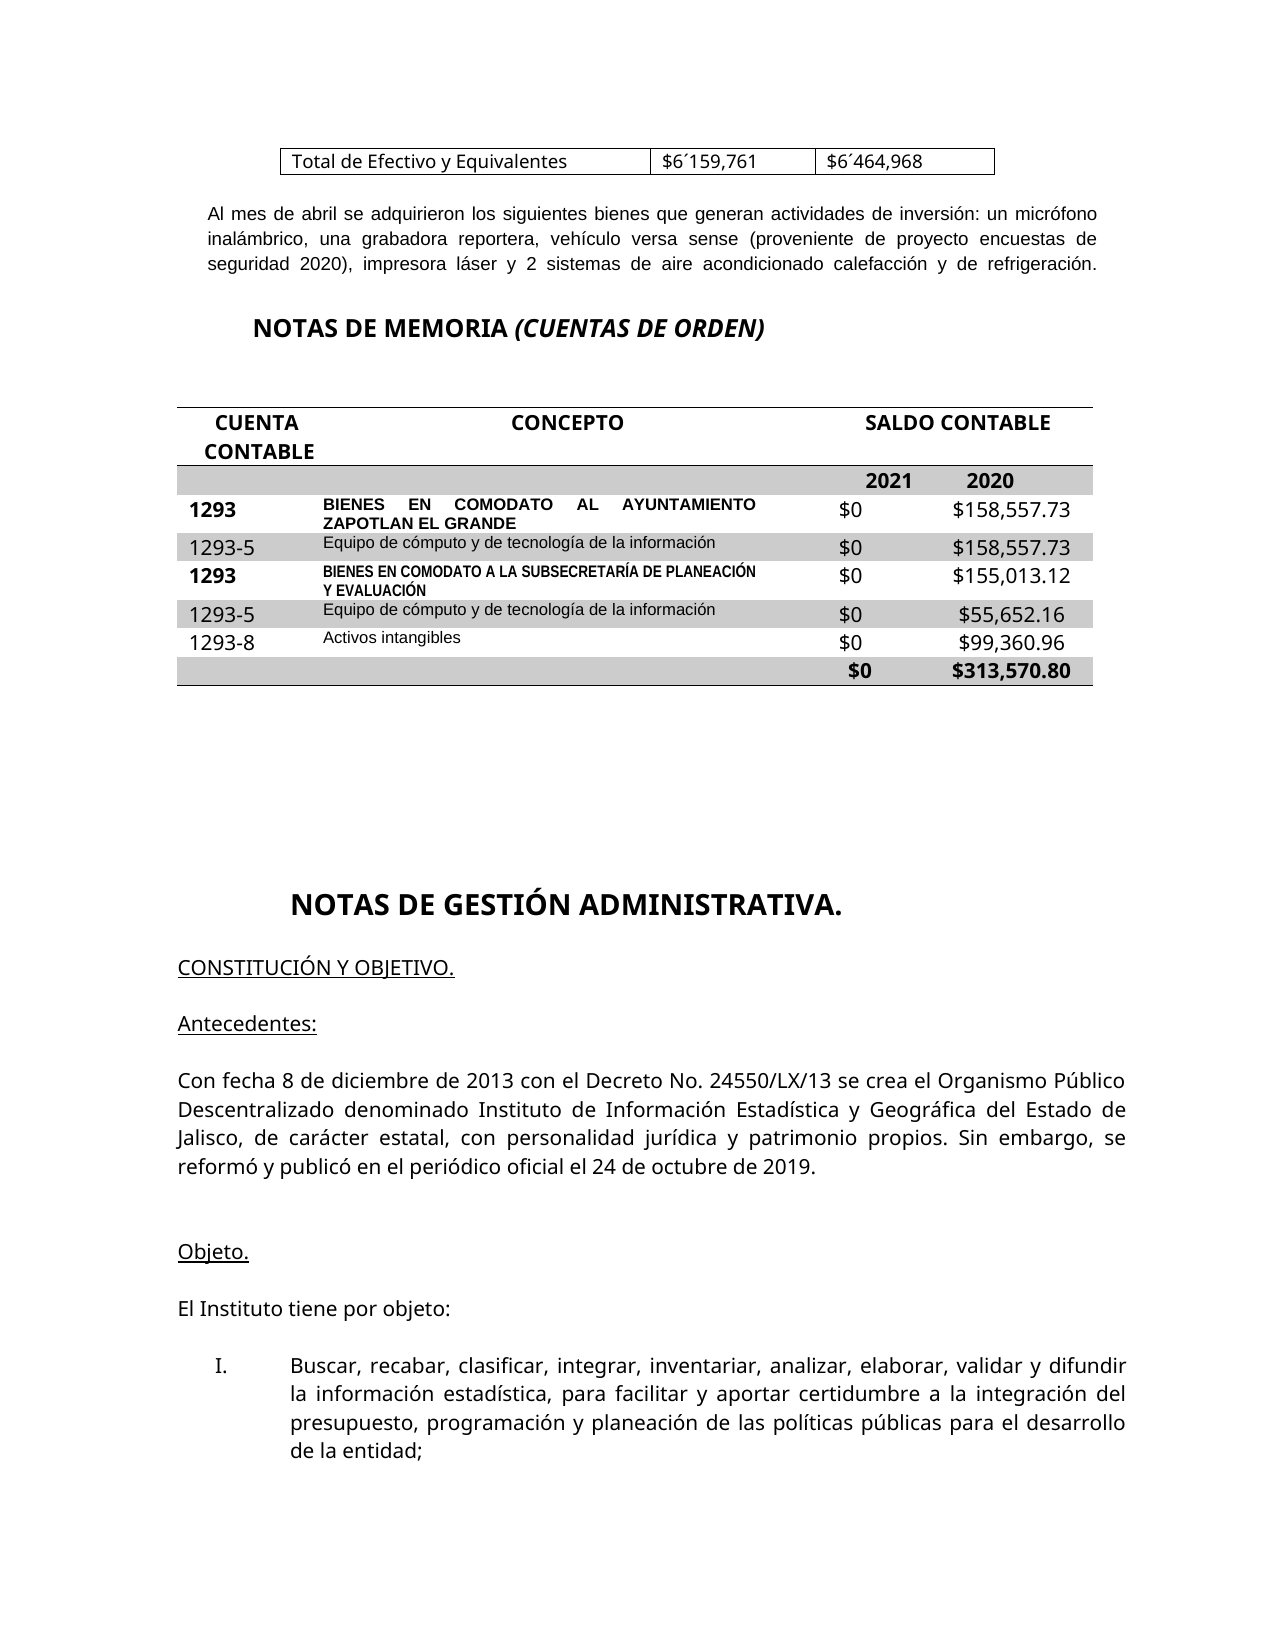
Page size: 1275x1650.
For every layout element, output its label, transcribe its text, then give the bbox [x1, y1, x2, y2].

text Antecedentes: [177, 1009, 1127, 1038]
table_cell $6´159,761 [651, 149, 815, 174]
table_cell 1293-5 [177, 600, 312, 628]
table_cell Equipo de cómputo y de tecnología de la información [312, 533, 768, 561]
table_cell 1293-5 [177, 533, 312, 561]
table_cell BIENES EN COMODATO AL AYUNTAMIENTO ZAPOTLAN EL GRANDE [312, 495, 768, 533]
table_header SALDO CONTABLE [794, 408, 1093, 465]
list Buscar, recabar, clasificar, integrar, inventariar, analizar, elaborar, validar y difundir la información estadística, para facilitar y aportar certidumbre a la integración del presupuesto, programación y planeación de las políticas públicas para el desarrollo de la entidad; [215, 1351, 1127, 1464]
text CONSTITUCIÓN Y OBJETIVO. [177, 953, 1127, 981]
table_cell $0 [768, 628, 901, 657]
table_cell 1293 [177, 561, 312, 600]
table_header CUENTA CONTABLE [177, 408, 312, 465]
table_cell [312, 466, 794, 495]
table_cell $55,652.16 [901, 600, 1093, 628]
table_cell $158,557.73 [901, 533, 1093, 561]
table_cell $155,013.12 [901, 561, 1093, 600]
table_cell 1293-8 [177, 628, 312, 657]
table_cell $6´464,968 [816, 149, 994, 174]
table_cell $0 [768, 561, 901, 600]
table_cell $0 [768, 600, 901, 628]
table_cell 1293 [177, 495, 312, 533]
table_cell $313,570.80 [901, 657, 1093, 685]
table_cell Total de Efectivo y Equivalentes [281, 149, 650, 174]
table_cell Activos intangibles [312, 628, 768, 657]
table_cell 2021 [794, 466, 955, 495]
text Con fecha 8 de diciembre de 2013 con el Decreto No. 24550/LX/13 se crea el Organismo Público Descentralizado denominado Instituto de Información Estadística y Geográfica del Estado de Jalisco, de carácter estatal, con personalidad jurídica y patrimonio propios. Sin embargo, se reformó y publicó en el periódico oficial el 24 de octubre de 2019. [177, 1066, 1127, 1180]
table_header CONCEPTO [312, 408, 794, 465]
table_cell $0 [768, 657, 901, 685]
table_cell [177, 466, 312, 495]
text NOTAS DE MEMORIA (CUENTAS DE ORDEN) [178, 311, 1127, 345]
table_cell $0 [768, 533, 901, 561]
text Objeto. [177, 1237, 1127, 1266]
table_cell [312, 657, 768, 685]
table_cell Equipo de cómputo y de tecnología de la información [312, 600, 768, 628]
text El Instituto tiene por objeto: [177, 1294, 1127, 1322]
table_cell $0 [768, 495, 901, 533]
table_cell 2020 [955, 466, 1093, 495]
list NOTAS DE GESTIÓN ADMINISTRATIVA. [290, 884, 1127, 924]
table_cell $158,557.73 [901, 495, 1093, 533]
table_cell $99,360.96 [901, 628, 1093, 657]
table_cell [177, 657, 312, 685]
text Al mes de abril se adquirieron los siguientes bienes que generan actividades de inversión: un micrófono inalámbrico, una grabadora reportera, vehículo versa sense (proveniente de proyecto encuestas de seguridad 2020), impresora láser y 2 sistemas de aire acondicionado calefacción y de refrigeración. [207, 200, 1098, 300]
table_cell BIENES EN COMODATO A LA SUBSECRETARÍA DE PLANEACIÓN Y EVALUACIÓN [312, 561, 768, 600]
